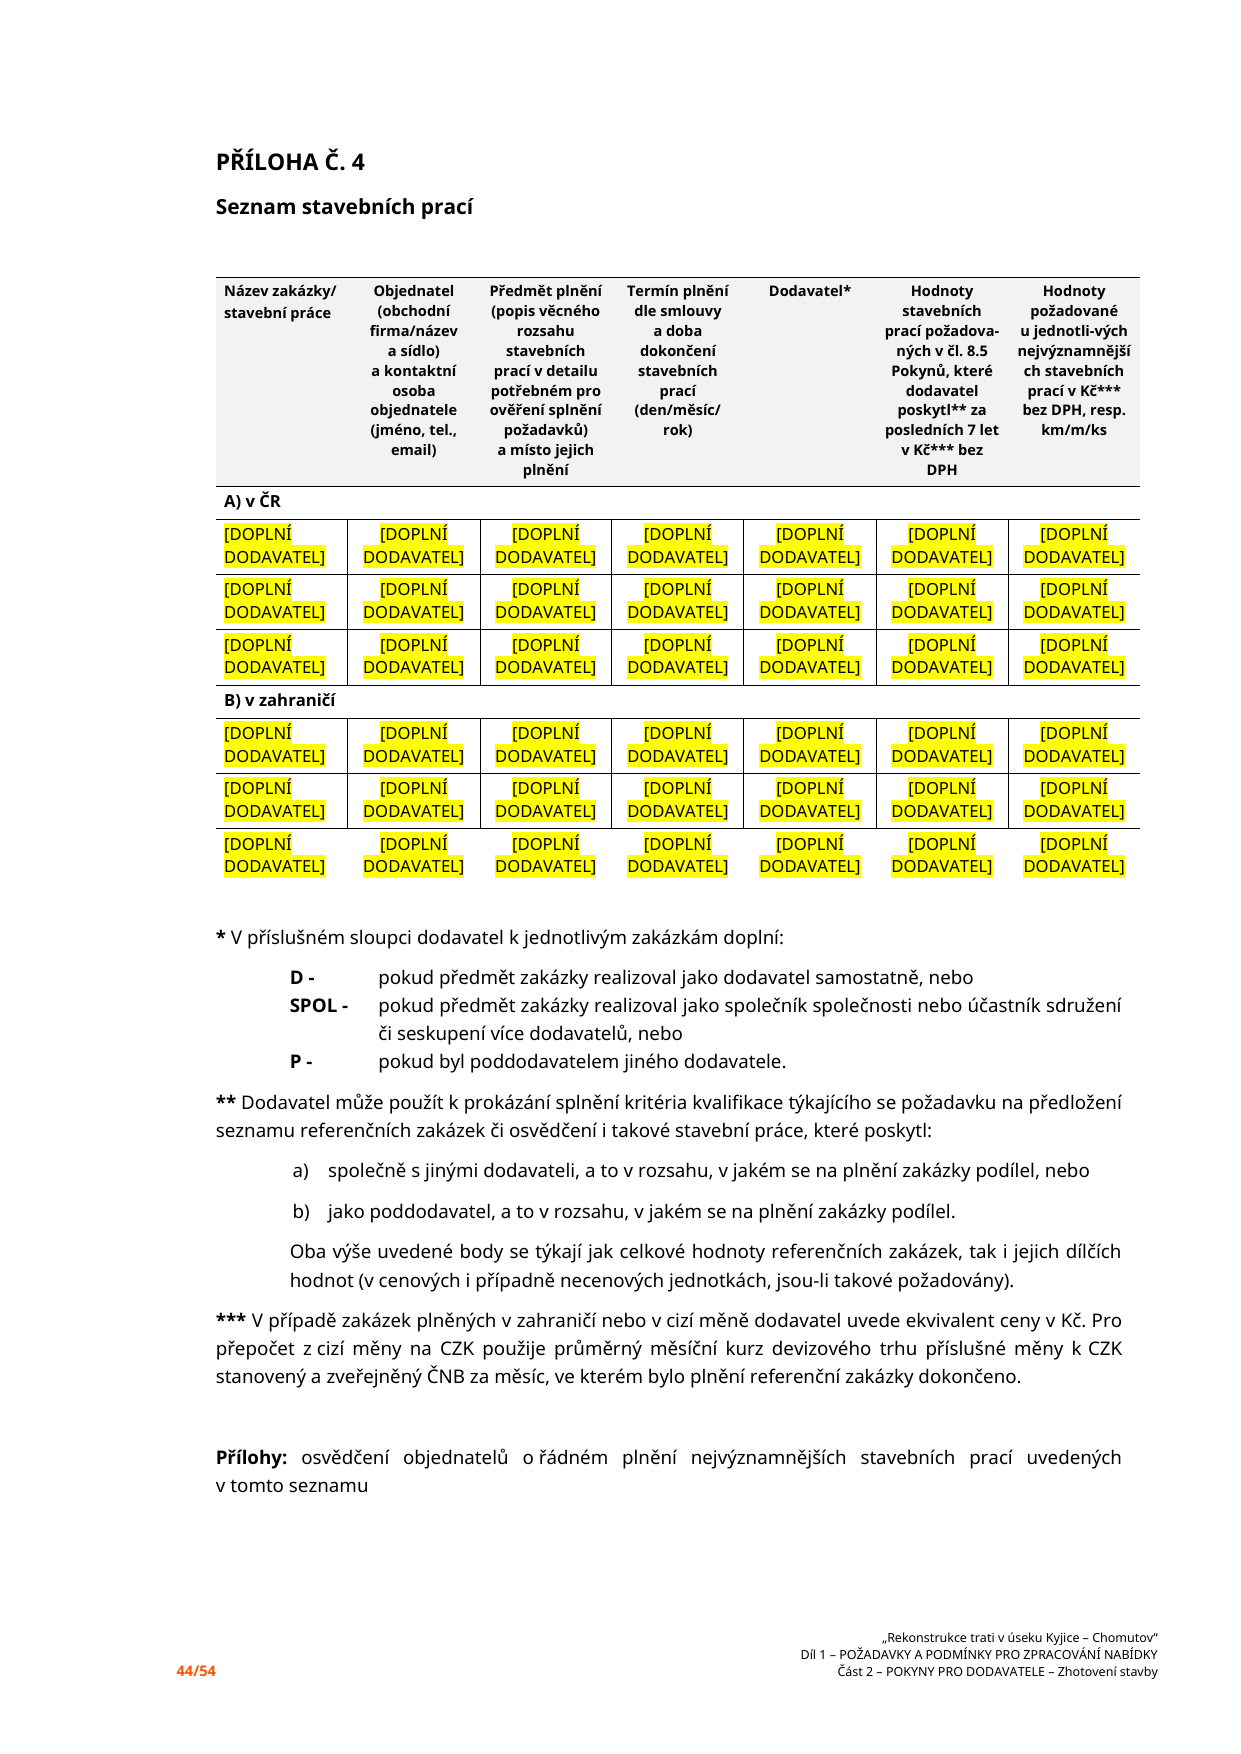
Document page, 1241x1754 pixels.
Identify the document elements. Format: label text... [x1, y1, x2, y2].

table_header Hodnoty požadované u jednotli-vých nejvýznamnějších stavebních prací v Kč*** bez DPH, resp. km/m/ks [1008, 278, 1140, 486]
table_cell [DOPLNÍ DODAVATEL] [481, 575, 611, 629]
table_header Termín plnění dle smlouvy a doba dokončení stavebních prací (den/měsíc/ rok) [612, 278, 744, 486]
table_cell [DOPLNÍ DODAVATEL] [348, 630, 480, 685]
table_cell [DOPLNÍ DODAVATEL] [480, 829, 612, 884]
table_cell [DOPLNÍ DODAVATEL] [481, 774, 611, 828]
table_cell [DOPLNÍ DODAVATEL] [876, 829, 1008, 884]
text P - pokud byl poddodavatelem jiného dodavatele. [289, 1049, 1122, 1074]
table_cell [DOPLNÍ DODAVATEL] [877, 575, 1008, 629]
table_cell [DOPLNÍ DODAVATEL] [744, 520, 876, 574]
table_cell [DOPLNÍ DODAVATEL] [216, 719, 347, 773]
table_cell [DOPLNÍ DODAVATEL] [744, 719, 876, 773]
text D - pokud předmět zakázky realizoval jako dodavatel samostatně, nebo [289, 965, 1122, 990]
table_cell [DOPLNÍ DODAVATEL] [1009, 719, 1140, 773]
table_header Dodavatel* [744, 278, 876, 486]
text Seznam stavebních prací [216, 192, 1122, 221]
table_cell A) v ČR [216, 487, 1140, 518]
table_cell [DOPLNÍ DODAVATEL] [612, 719, 743, 773]
table_cell [DOPLNÍ DODAVATEL] [348, 520, 480, 574]
table_cell [DOPLNÍ DODAVATEL] [612, 829, 744, 884]
table_cell [DOPLNÍ DODAVATEL] [1009, 520, 1140, 574]
table_cell [DOPLNÍ DODAVATEL] [1009, 774, 1140, 828]
text ** Dodavatel může použít k prokázání splnění kritéria kvalifikace týkajícího se požadavku na předložení seznamu referenčních zakázek či osvědčení i takové stavební práce, které poskytl: [216, 1089, 1122, 1143]
table_cell [DOPLNÍ DODAVATEL] [744, 630, 876, 685]
table_cell [DOPLNÍ DODAVATEL] [348, 774, 480, 828]
text Příloha č. 4 [216, 146, 1122, 177]
table_cell [DOPLNÍ DODAVATEL] [744, 829, 876, 884]
table_cell [DOPLNÍ DODAVATEL] [481, 719, 611, 773]
table_cell [DOPLNÍ DODAVATEL] [481, 520, 611, 574]
text Oba výše uvedené body se týkají jak celkové hodnoty referenčních zakázek, tak i jejich dílčích hodnot (v cenových i případně necenových jednotkách, jsou-li takové požadovány). [289, 1239, 1122, 1292]
text *** V případě zakázek plněných v zahraničí nebo v cizí měně dodavatel uvede ekvivalent ceny v Kč. Pro přepočet z cizí měny na CZK použije průměrný měsíční kurz devizového trhu příslušné měny k CZK stanovený a zveřejněný ČNB za měsíc, ve kterém bylo plnění referenční zakázky dokončeno. [216, 1307, 1122, 1389]
table_header Objednatel (obchodní firma/název a sídlo) a kontaktní osoba objednatele (jméno, tel., email) [348, 278, 480, 486]
table_cell [DOPLNÍ DODAVATEL] [612, 774, 743, 828]
text jako poddodavatel, a to v rozsahu, v jakém se na plnění zakázky podílel. [292, 1198, 1122, 1224]
table_cell [DOPLNÍ DODAVATEL] [216, 520, 347, 574]
table_cell [DOPLNÍ DODAVATEL] [612, 630, 743, 685]
table_cell [DOPLNÍ DODAVATEL] [877, 630, 1008, 685]
table_cell [DOPLNÍ DODAVATEL] [348, 575, 480, 629]
table_cell [DOPLNÍ DODAVATEL] [1009, 630, 1140, 685]
table_cell [DOPLNÍ DODAVATEL] [877, 719, 1008, 773]
table_cell [DOPLNÍ DODAVATEL] [1008, 829, 1140, 884]
table_cell [DOPLNÍ DODAVATEL] [216, 575, 347, 629]
text * V příslušném sloupci dodavatel k jednotlivým zakázkám doplní: [216, 924, 1122, 950]
table_header Předmět plnění (popis věcného rozsahu stavebních prací v detailu potřebném pro ověření splnění požadavků) a místo jejich plnění [480, 278, 612, 486]
table_cell [DOPLNÍ DODAVATEL] [744, 575, 876, 629]
table_cell [DOPLNÍ DODAVATEL] [348, 719, 480, 773]
table_cell [DOPLNÍ DODAVATEL] [877, 520, 1008, 574]
table_cell [DOPLNÍ DODAVATEL] [612, 575, 743, 629]
table_cell [DOPLNÍ DODAVATEL] [348, 829, 480, 884]
text Přílohy: osvědčení objednatelů o řádném plnění nejvýznamnějších stavebních prací uvedených v tomto seznamu [216, 1444, 1122, 1498]
list společně s jinými dodavateli, a to v rozsahu, v jakém se na plnění zakázky podílel, nebo [292, 1158, 1122, 1183]
text SPOL - pokud předmět zakázky realizoval jako společník společnosti nebo účastník sdružení či seskupení více dodavatelů, nebo [289, 993, 1122, 1046]
table_cell [DOPLNÍ DODAVATEL] [216, 630, 347, 685]
table_cell [DOPLNÍ DODAVATEL] [216, 774, 347, 828]
table_cell [DOPLNÍ DODAVATEL] [481, 630, 611, 685]
table_cell B) v zahraničí [216, 686, 1140, 717]
table_cell [DOPLNÍ DODAVATEL] [612, 520, 743, 574]
table_cell [DOPLNÍ DODAVATEL] [877, 774, 1008, 828]
table_header Hodnoty stavebních prací požadova- ných v čl. 8.5 Pokynů, které dodavatel poskytl** za posledních 7 let v Kč*** bez DPH [876, 278, 1008, 486]
table_cell [DOPLNÍ DODAVATEL] [744, 774, 876, 828]
table_header Název zakázky/ stavební práce [216, 278, 348, 486]
table_cell [DOPLNÍ DODAVATEL] [216, 829, 348, 884]
table_cell [DOPLNÍ DODAVATEL] [1009, 575, 1140, 629]
